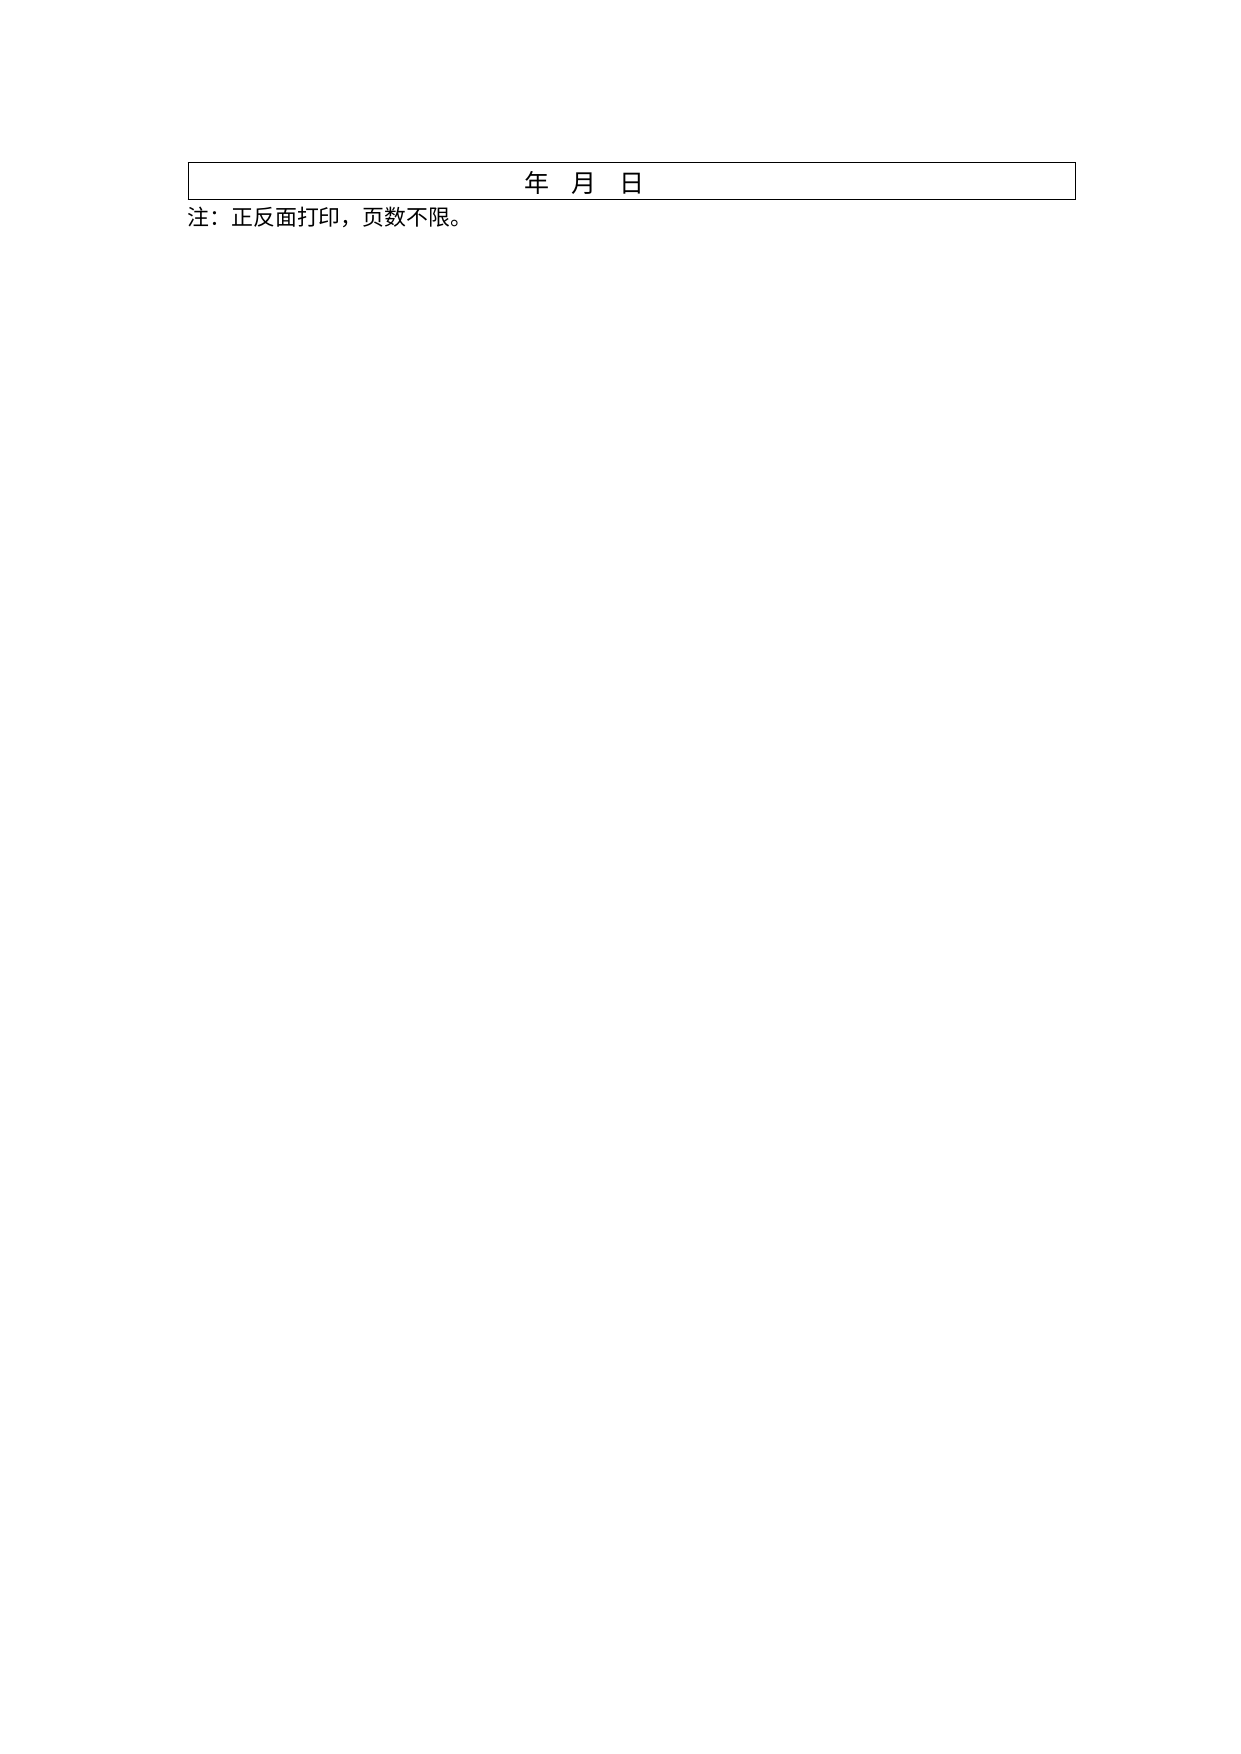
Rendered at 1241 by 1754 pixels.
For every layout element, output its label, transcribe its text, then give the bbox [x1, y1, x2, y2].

text 注：正反面打印，页数不限。 [187, 200, 1053, 232]
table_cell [189, 163, 1075, 199]
